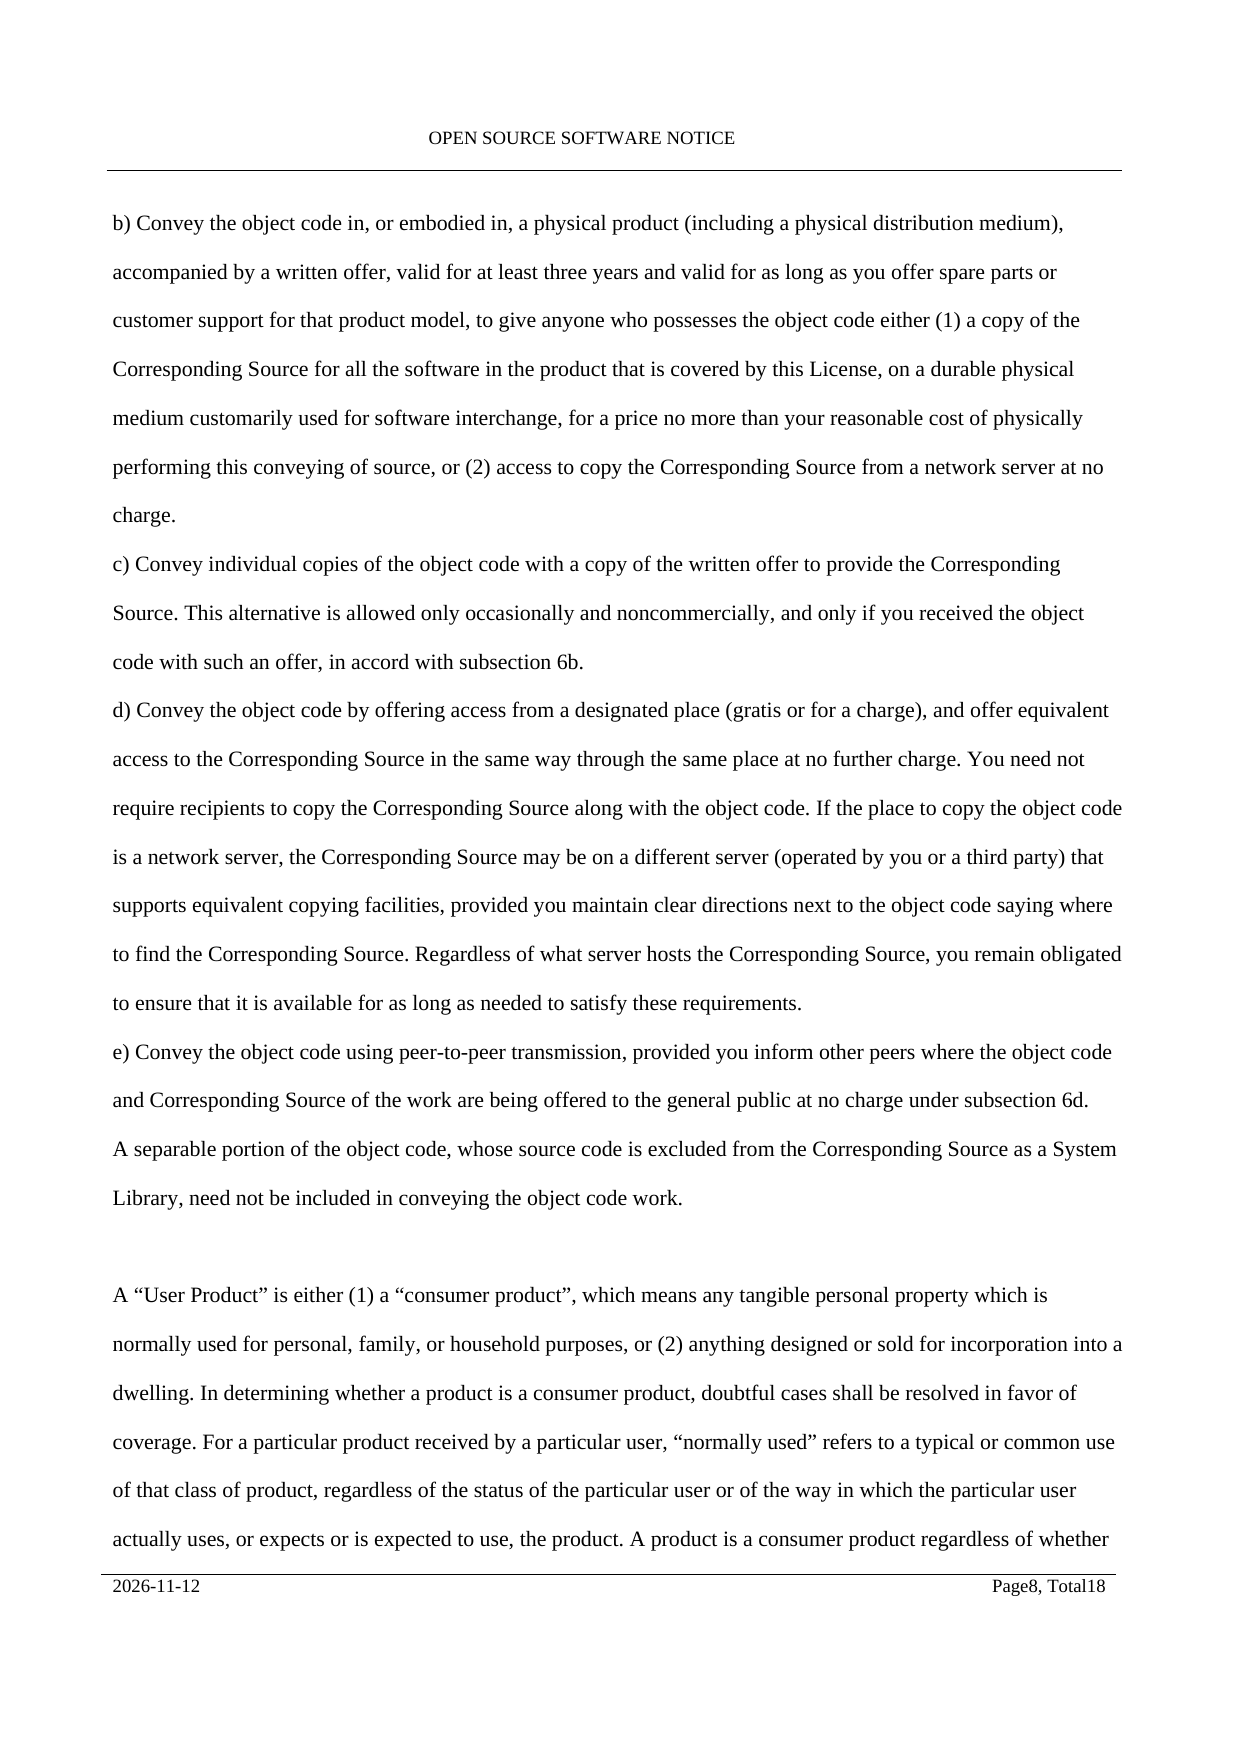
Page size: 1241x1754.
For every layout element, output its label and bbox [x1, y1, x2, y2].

text [112, 206, 1128, 1555]
